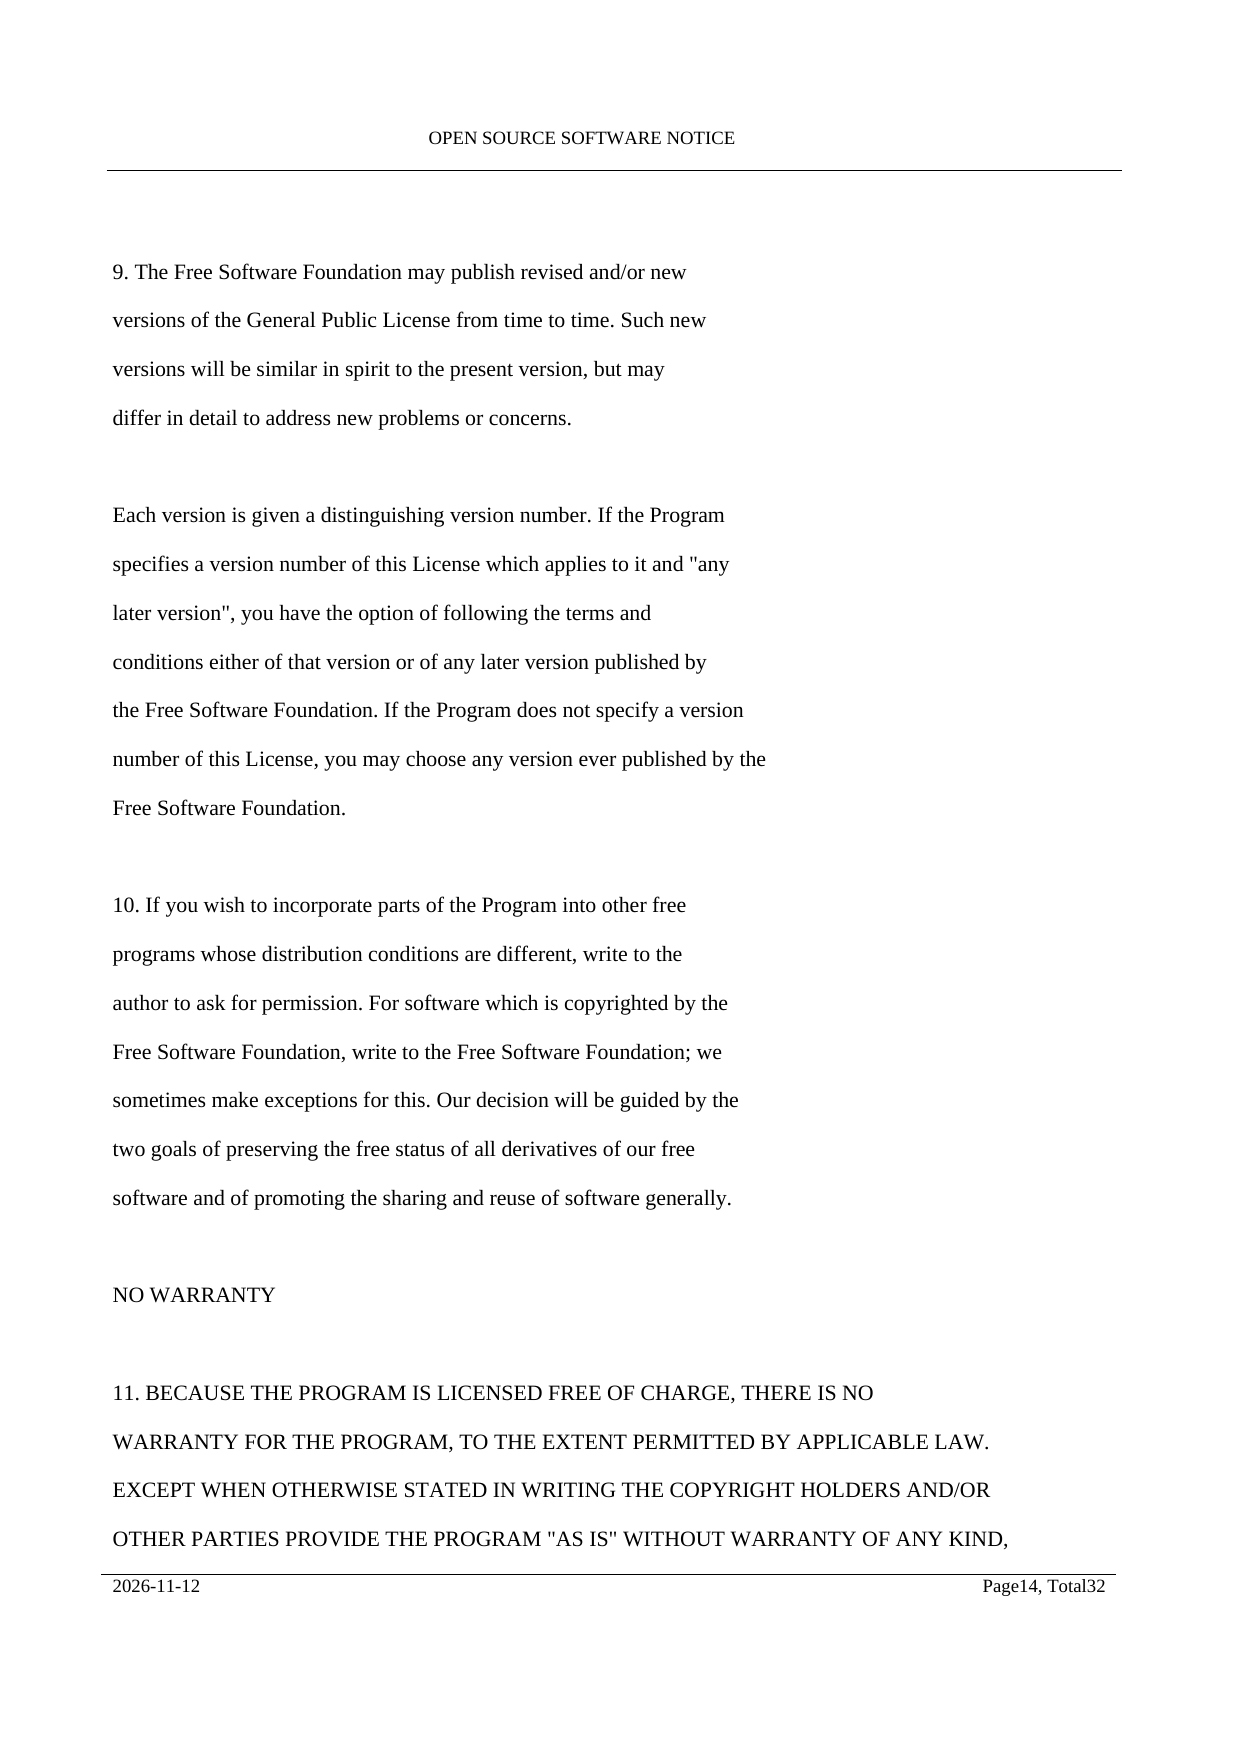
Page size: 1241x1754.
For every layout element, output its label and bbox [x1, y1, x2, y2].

text [112, 206, 1128, 1555]
